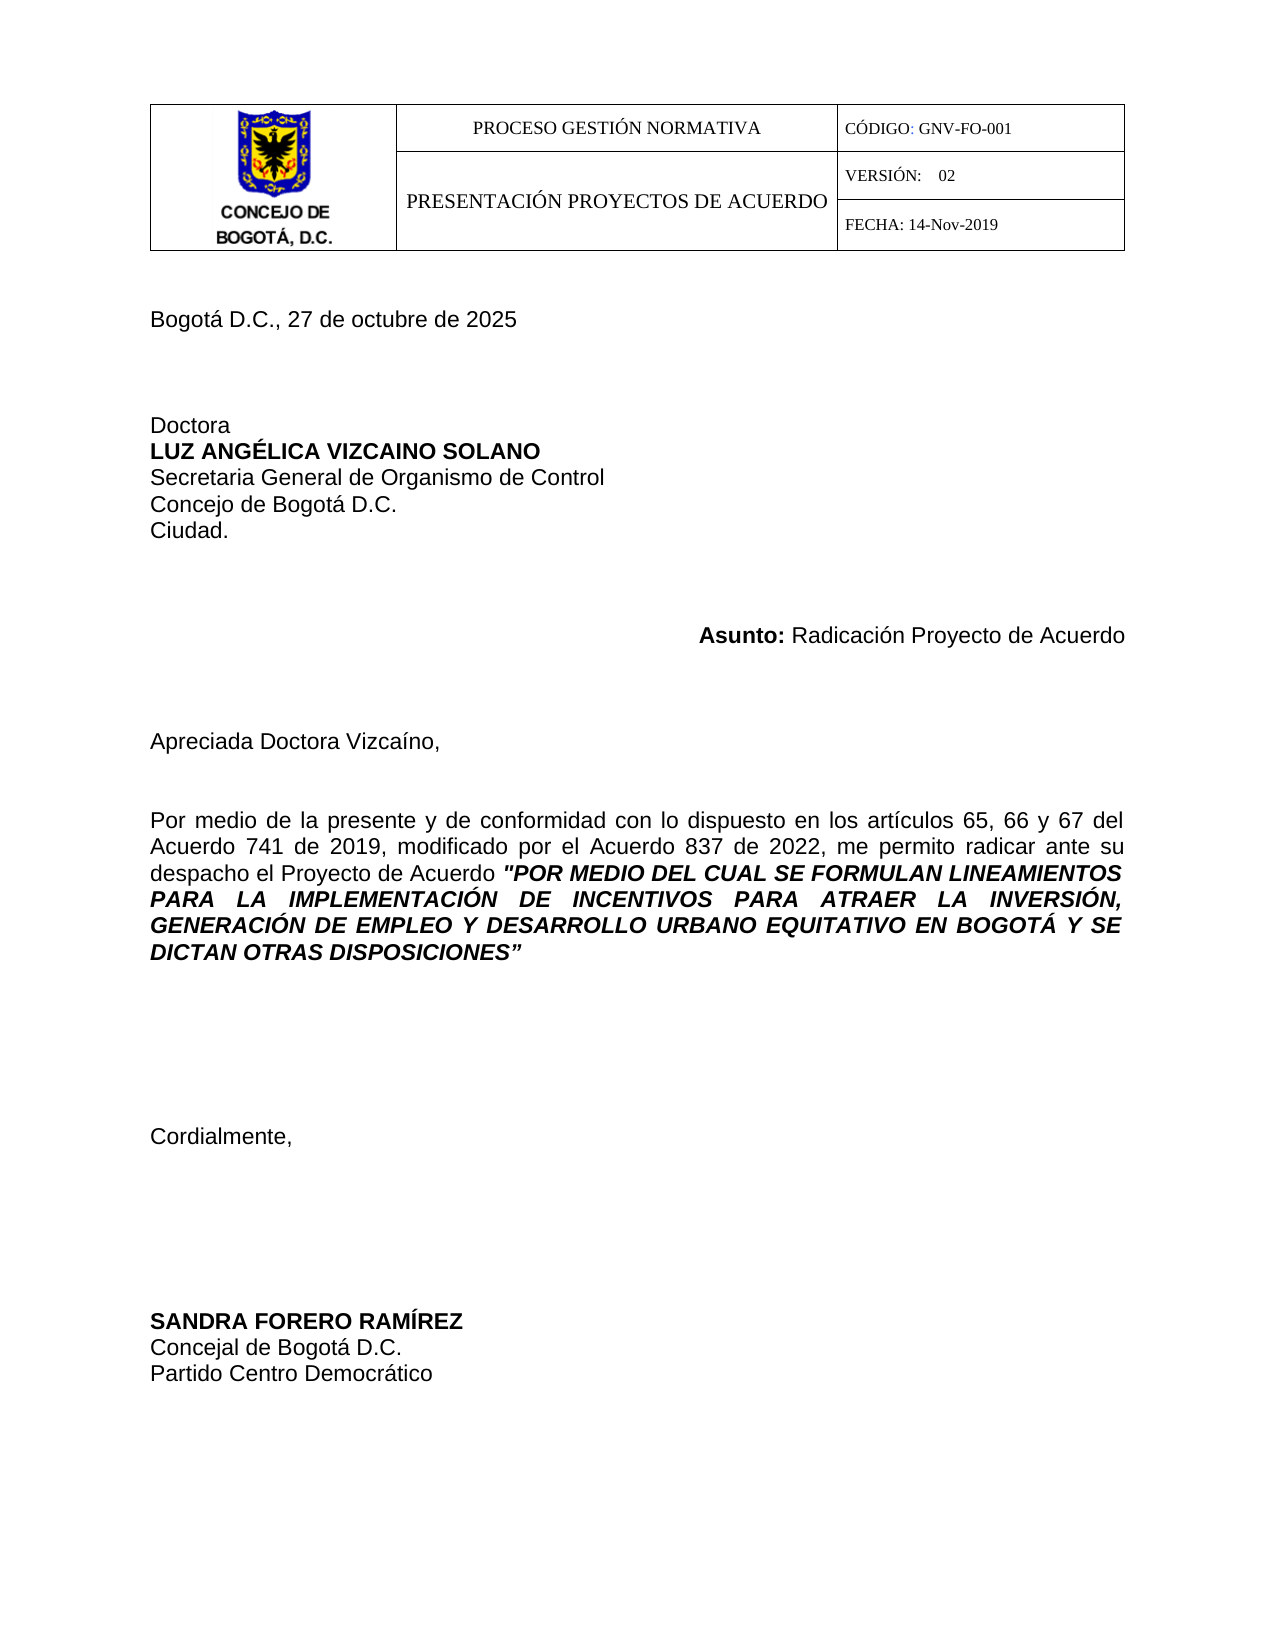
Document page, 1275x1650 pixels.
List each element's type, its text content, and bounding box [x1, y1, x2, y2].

text Doctora [150, 412, 1125, 438]
text LUZ ANGÉLICA VIZCAINO SOLANO [150, 438, 1125, 464]
picture [212, 105, 335, 250]
text Apreciada Doctora Vizcaíno, [150, 728, 1125, 754]
text Asunto: Radicación Proyecto de Acuerdo [150, 622, 1125, 649]
text Ciudad. [150, 517, 1125, 543]
text Partido Centro Democrático [150, 1360, 1125, 1387]
text Por medio de la presente y de conformidad con lo dispuesto en los artículos 65, 66 y 67 del Acuerdo 741 de 2019, modificado por el Acuerdo 837 de 2022, me permito radicar ante su despacho el Proyecto de Acuerdo "POR MEDIO DEL CUAL SE FORMULAN LINEAMIENTOS PARA LA IMPLEMENTACIÓN DE INCENTIVOS PARA ATRAER LA INVERSIÓN, GENERACIÓN DE EMPLEO Y DESARROLLO URBANO EQUITATIVO EN BOGOTÁ Y SE DICTAN OTRAS DISPOSICIONES” [150, 807, 1125, 965]
text SANDRA FORERO RAMÍREZ [150, 1308, 1125, 1334]
text Concejo de Bogotá D.C. [150, 491, 1125, 517]
text Bogotá D.C., 27 de octubre de 2025 [150, 306, 1125, 332]
text Concejal de Bogotá D.C. [150, 1334, 1125, 1360]
text Secretaria General de Organismo de Control [150, 464, 1125, 491]
text Cordialmente, [150, 1123, 1125, 1149]
